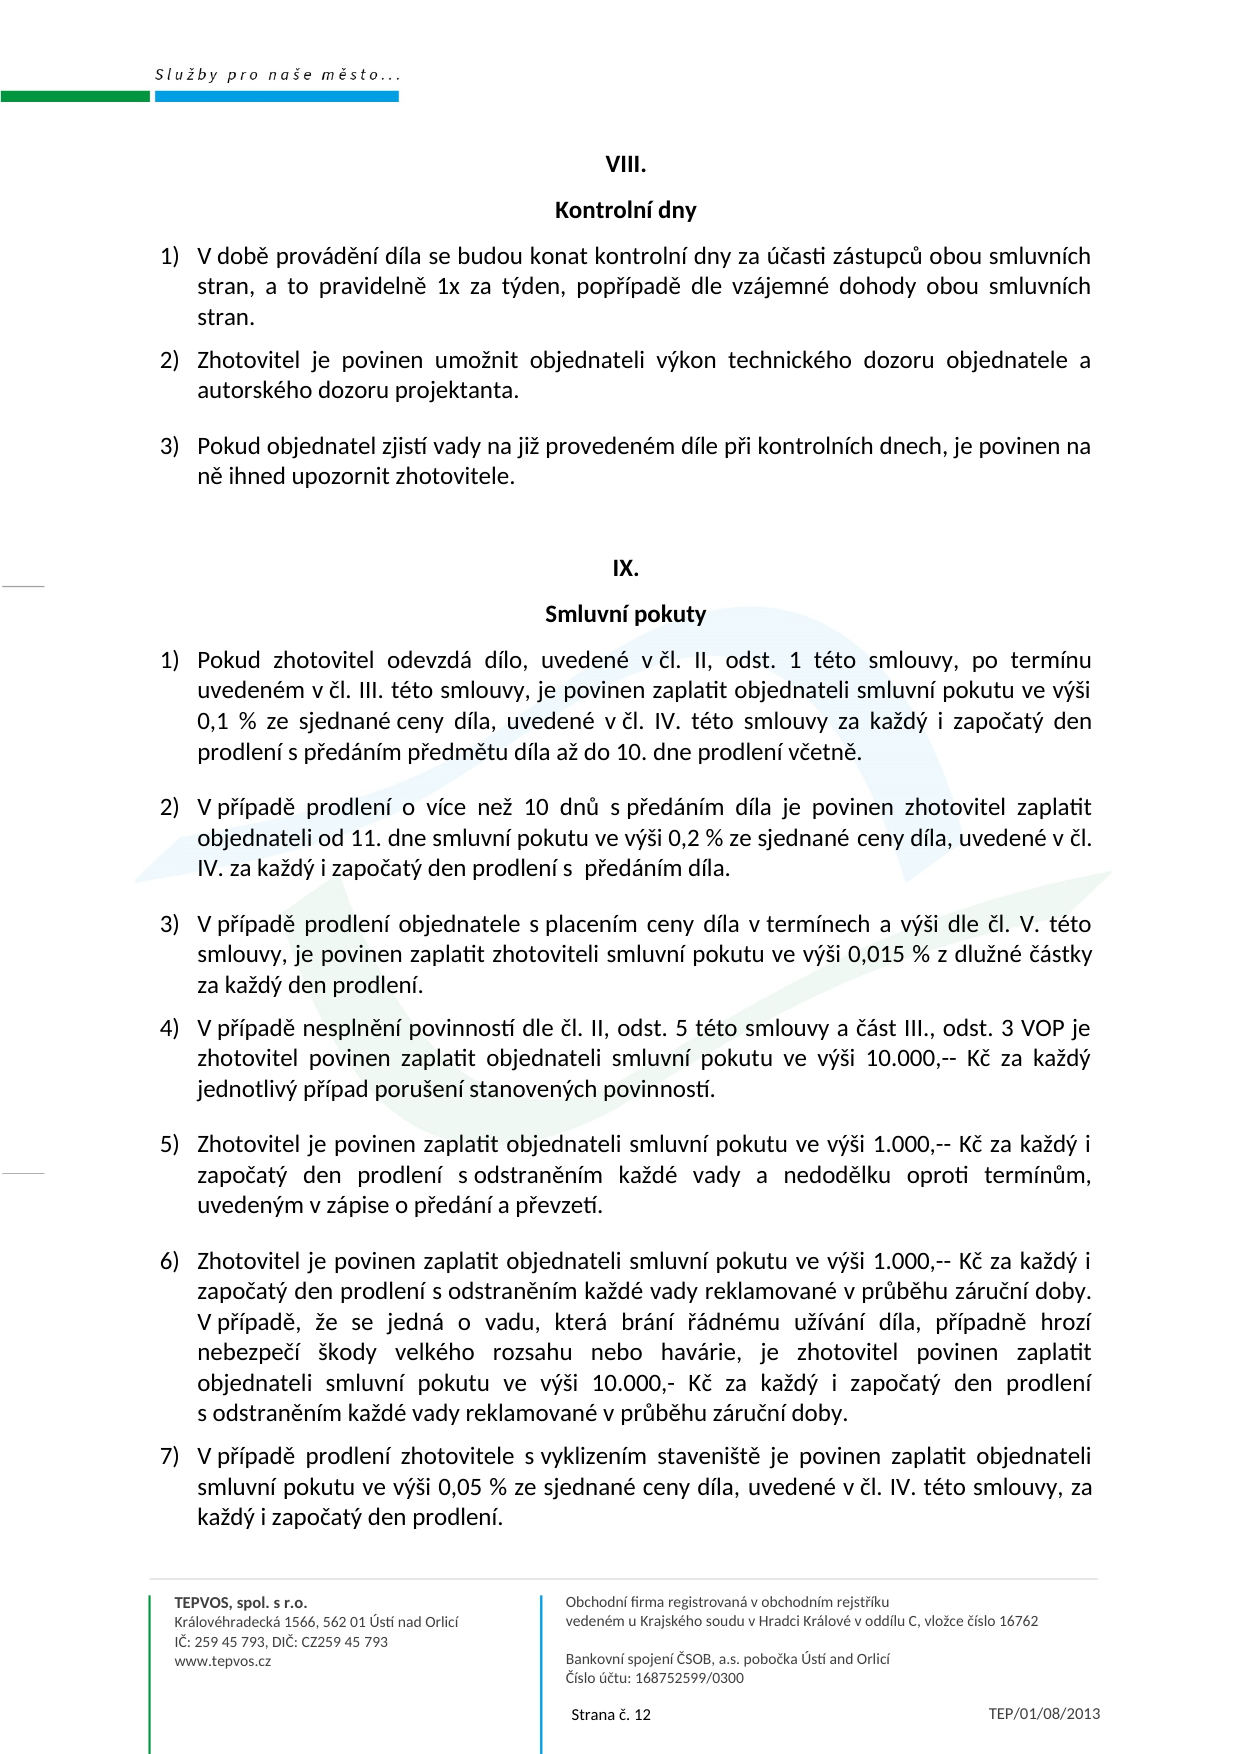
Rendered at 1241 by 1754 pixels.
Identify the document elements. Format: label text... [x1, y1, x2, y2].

list Pokud zhotovitel odevzdá dílo, uvedené v čl. II, odst. 1 této smlouvy, po termínu uvedeném v čl. III. této smlouvy, je povinen zaplatit objednateli smluvní pokutu ve výši 0,1 % ze sjednané ceny díla, uvedené v čl. IV. této smlouvy za každý i započatý den prodlení s předáním předmětu díla až do 10. dne prodlení včetně. [159, 644, 1092, 766]
list Zhotovitel je povinen zaplatit objednateli smluvní pokutu ve výši 1.000,-- Kč za každý i započatý den prodlení s odstraněním každé vady reklamované v průběhu záruční doby. V případě, že se jedná o vadu, která brání řádnému užívání díla, případně hrozí nebezpečí škody velkého rozsahu nebo havárie, je zhotovitel povinen zaplatit objednateli smluvní pokutu ve výši 10.000,- Kč za každý i započatý den prodlení s odstraněním každé vady reklamované v průběhu záruční doby. [159, 1245, 1092, 1428]
list Pokud objednatel zjistí vady na již provedeném díle při kontrolních dnech, je povinen na ně ihned upozornit zhotovitele. [159, 430, 1092, 491]
list V případě prodlení zhotovitele s vyklizením staveniště je povinen zaplatit objednateli smluvní pokutu ve výši 0,05 % ze sjednané ceny díla, uvedené v čl. IV. této smlouvy, za každý i započatý den prodlení. [159, 1441, 1092, 1532]
list Zhotovitel je povinen zaplatit objednateli smluvní pokutu ve výši 1.000,-- Kč za každý i započatý den prodlení s odstraněním každé vady a nedodělku oproti termínům, uvedeným v zápise o předání a převzetí. [159, 1128, 1092, 1220]
picture [0, 0, 1241, 1754]
list Zhotovitel je povinen umožnit objednateli výkon technického dozoru objednatele a autorského dozoru projektanta. [159, 344, 1092, 405]
text Kontrolní dny [159, 194, 1092, 224]
list V případě prodlení o více než 10 dnů s předáním díla je povinen zhotovitel zaplatit objednateli od 11. dne smluvní pokutu ve výši 0,2 % ze sjednané ceny díla, uvedené v čl. IV. za každý i započatý den prodlení s předáním díla. [159, 791, 1092, 883]
text IX. [159, 552, 1092, 582]
text VIII. [159, 148, 1092, 178]
text Smluvní pokuty [159, 598, 1092, 628]
list V době provádění díla se budou konat kontrolní dny za účasti zástupců obou smluvních stran, a to pravidelně 1x za týden, popřípadě dle vzájemné dohody obou smluvních stran. [159, 240, 1092, 331]
list V případě prodlení objednatele s placením ceny díla v termínech a výši dle čl. V. této smlouvy, je povinen zaplatit zhotoviteli smluvní pokutu ve výši 0,015 % z dlužné částky za každý den prodlení. [159, 908, 1092, 999]
list V případě nesplnění povinností dle čl. II, odst. 5 této smlouvy a část III., odst. 3 VOP je zhotovitel povinen zaplatit objednateli smluvní pokutu ve výši 10.000,-- Kč za každý jednotlivý případ porušení stanovených povinností. [159, 1012, 1092, 1103]
